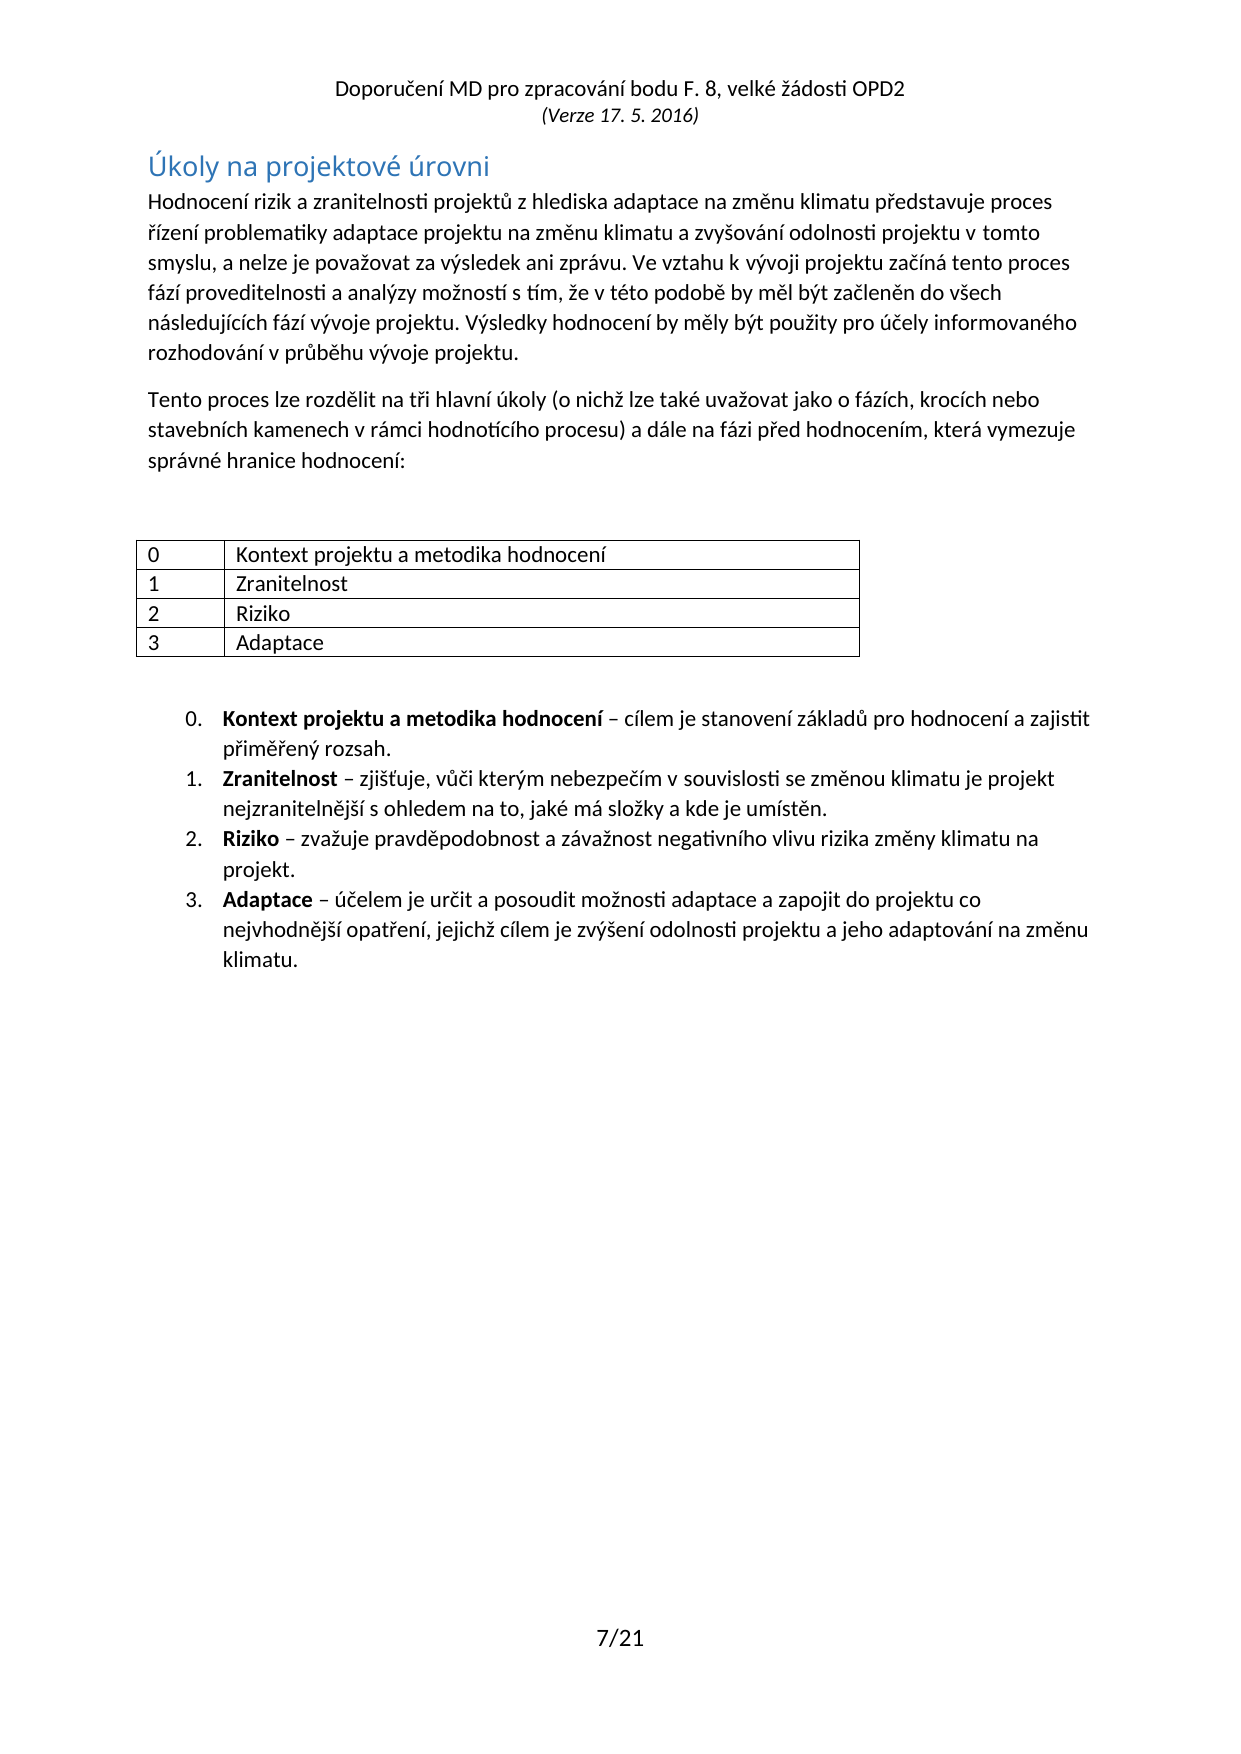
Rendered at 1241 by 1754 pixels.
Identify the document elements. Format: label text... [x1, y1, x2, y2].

table_cell 2 [137, 599, 224, 627]
table_cell Zranitelnost [225, 570, 859, 598]
subtitle Úkoly na projektové úrovni [148, 148, 1093, 184]
table_header Kontext projektu a metodika hodnocení [225, 541, 859, 568]
text Hodnocení rizik a zranitelnosti projektů z hlediska adaptace na změnu klimatu představuje proces řízení problematiky adaptace projektu na změnu klimatu a zvyšování odolnosti projektu v tomto smyslu, a nelze je považovat za výsledek ani zprávu. Ve vztahu k vývoji projektu začíná tento proces fází proveditelnosti a analýzy možností s tím, že v této podobě by měl být začleněn do všech následujících fází vývoje projektu. Výsledky hodnocení by měly být použity pro účely informovaného rozhodování v průběhu vývoje projektu. [148, 187, 1093, 366]
table_header 0 [137, 541, 224, 568]
list Kontext projektu a metodika hodnocení – cílem je stanovení základů pro hodnocení a zajistit přiměřený rozsah. [185, 704, 1093, 762]
list Adaptace – účelem je určit a posoudit možnosti adaptace a zapojit do projektu co nejvhodnější opatření, jejichž cílem je zvýšení odolnosti projektu a jeho adaptování na změnu klimatu. [185, 885, 1093, 973]
table_cell 3 [137, 628, 224, 656]
text Tento proces lze rozdělit na tři hlavní úkoly (o nichž lze také uvažovat jako o fázích, krocích nebo stavebních kamenech v rámci hodnotícího procesu) a dále na fázi před hodnocením, která vymezuje správné hranice hodnocení: [148, 385, 1093, 474]
list Zranitelnost – zjišťuje, vůči kterým nebezpečím v souvislosti se změnou klimatu je projekt nejzranitelnější s ohledem na to, jaké má složky a kde je umístěn. [185, 764, 1093, 822]
table_cell Riziko [225, 599, 859, 627]
list Riziko – zvažuje pravděpodobnost a závažnost negativního vlivu rizika změny klimatu na projekt. [185, 824, 1093, 883]
table_cell Adaptace [225, 628, 859, 656]
table_cell 1 [137, 570, 224, 598]
